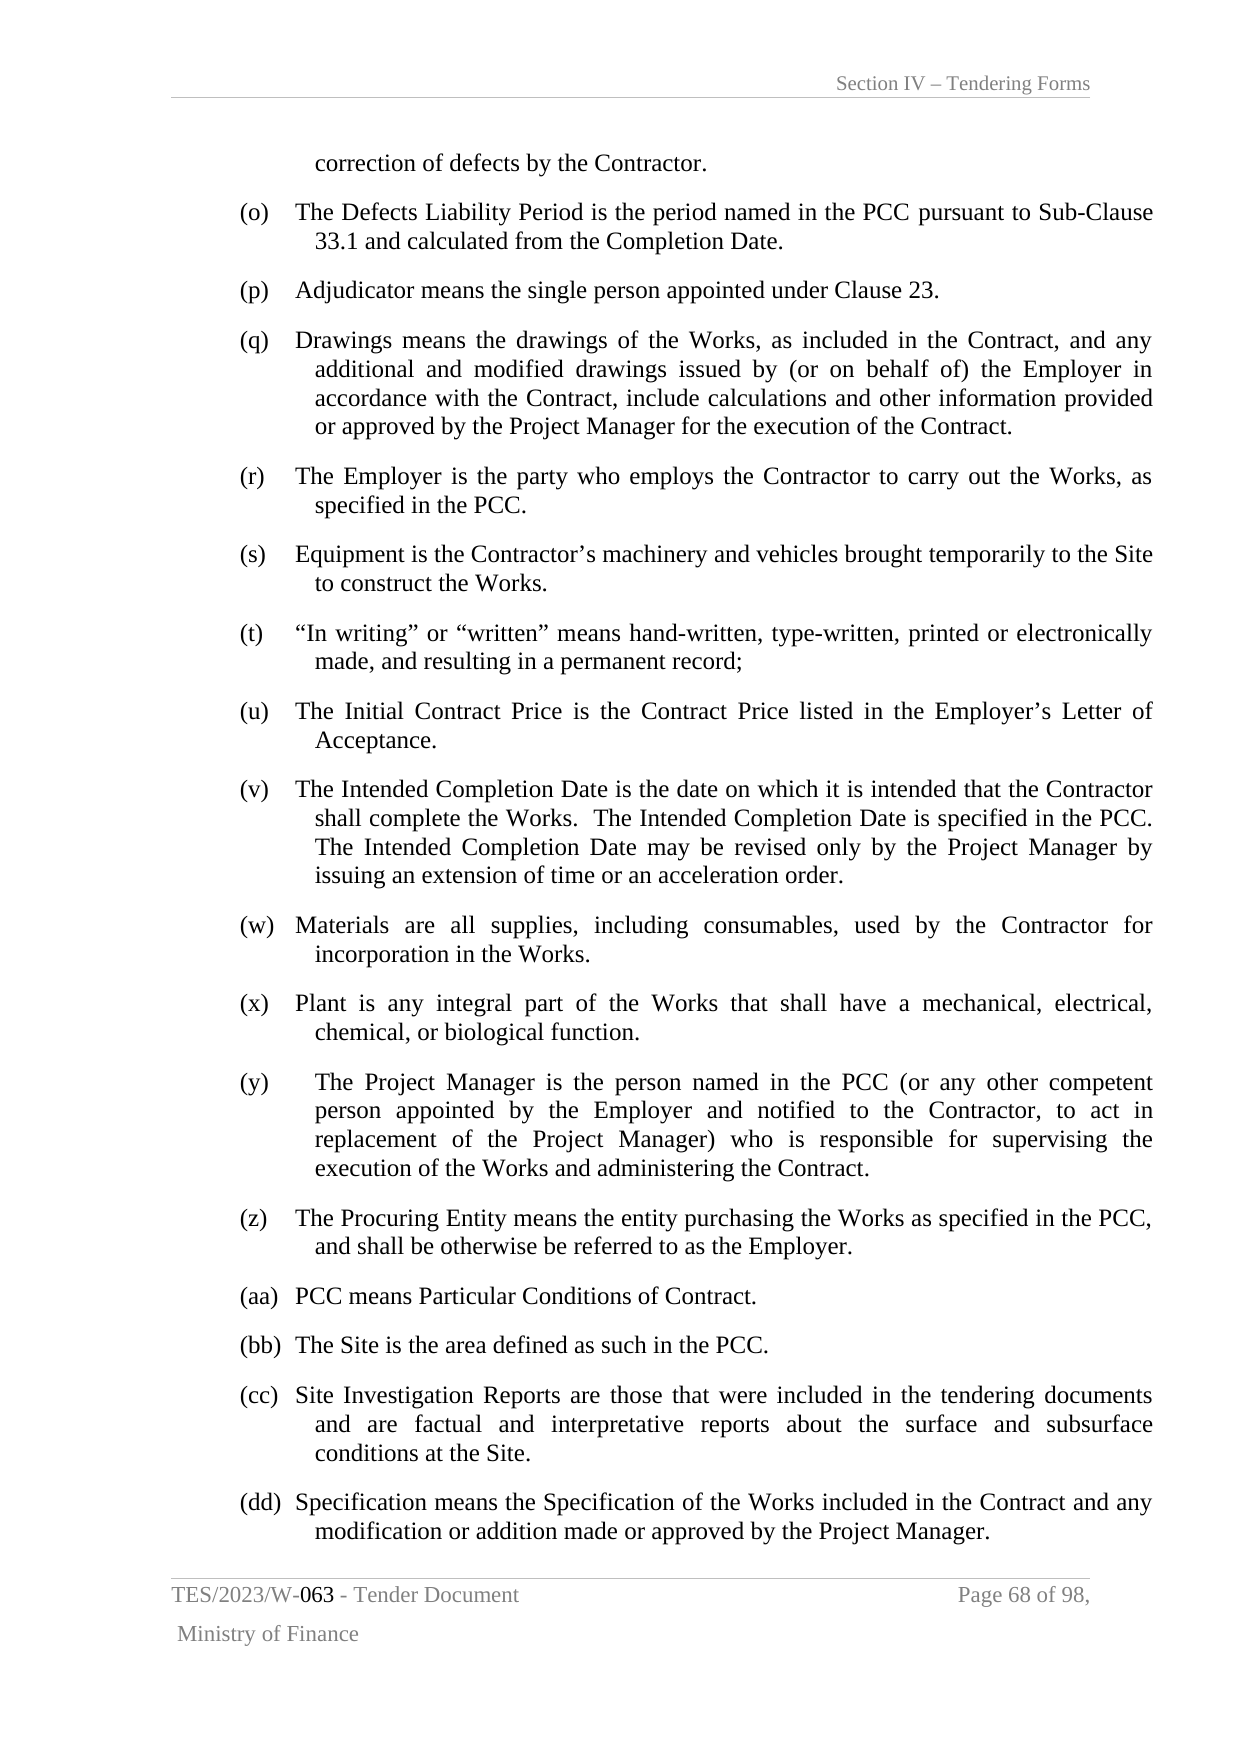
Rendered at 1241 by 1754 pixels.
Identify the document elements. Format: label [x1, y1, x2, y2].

table_cell [171, 148, 1157, 1566]
